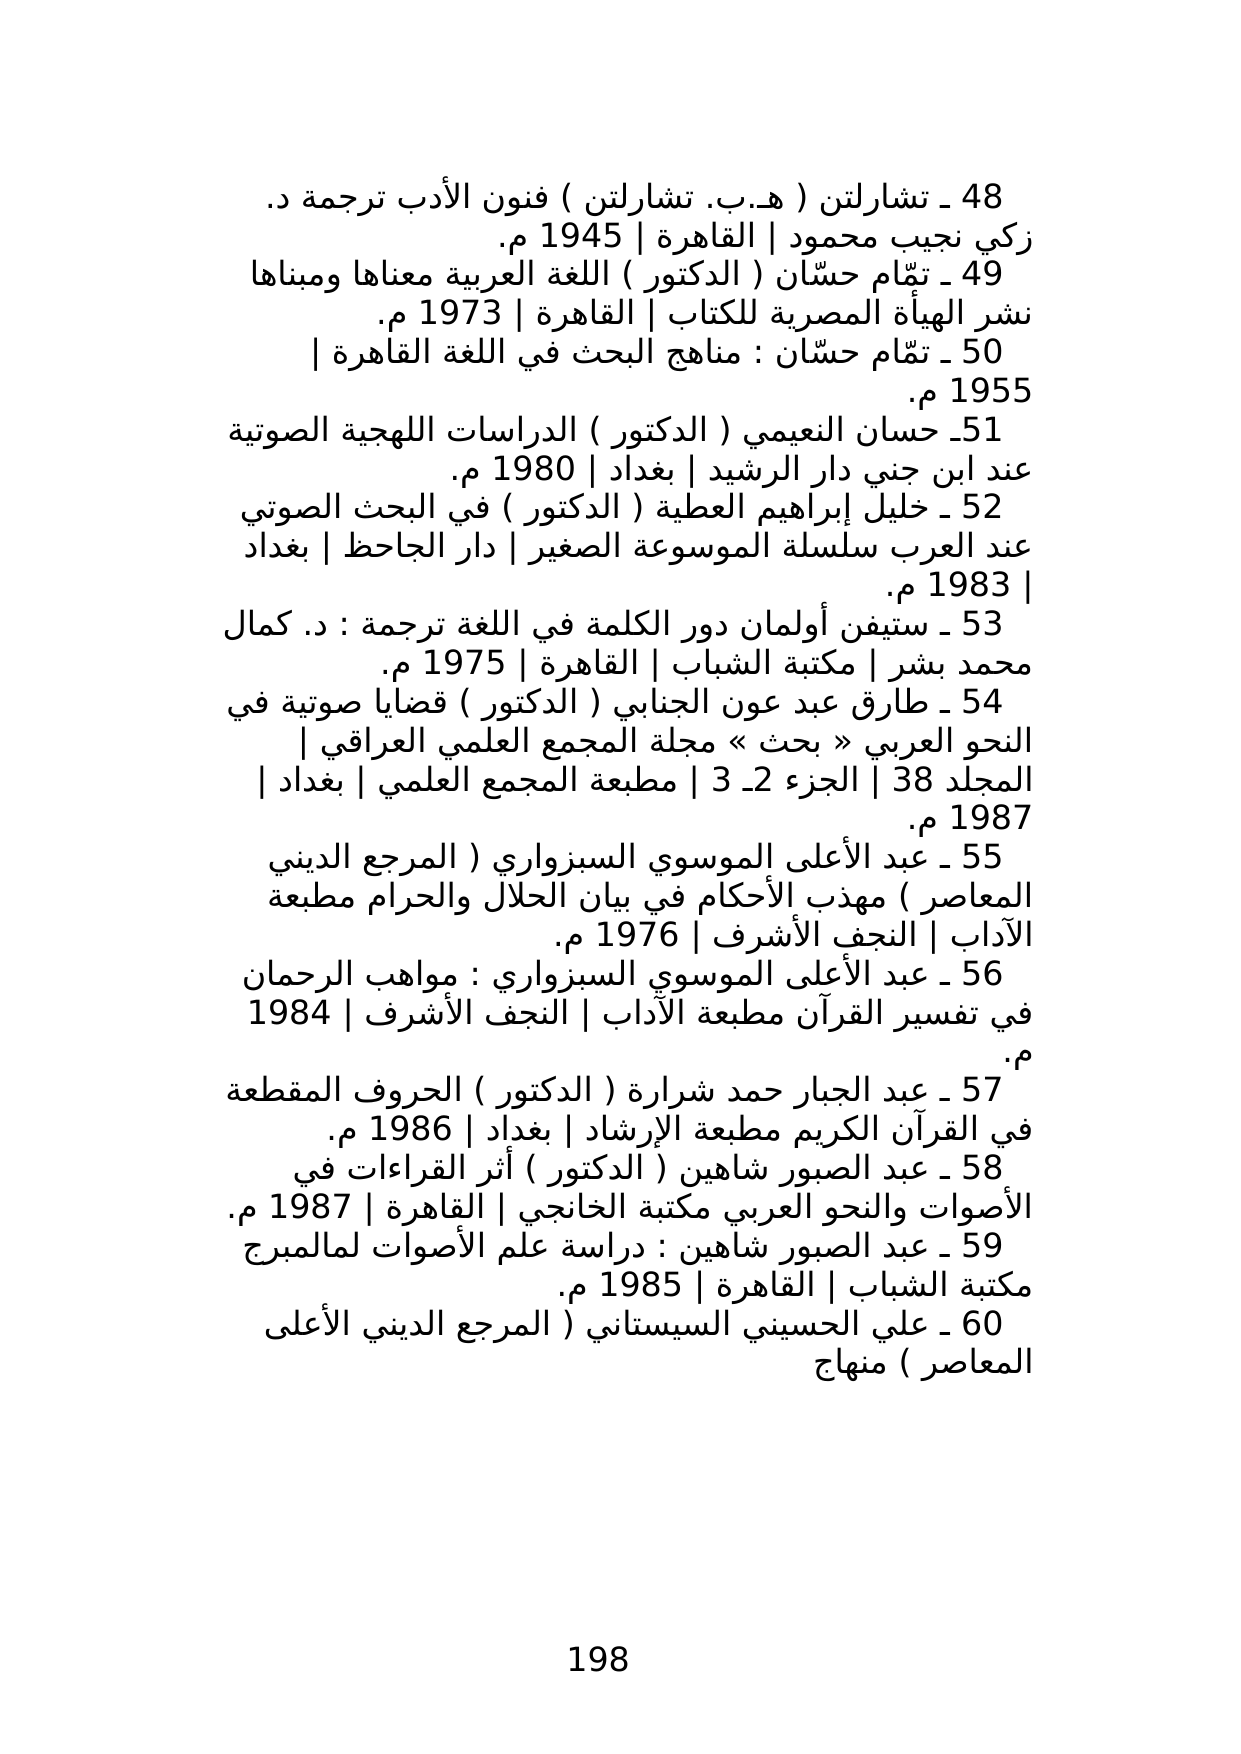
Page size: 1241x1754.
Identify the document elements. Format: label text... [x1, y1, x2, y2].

text 51ـ حسان النعيمي ( الدكتور ) الدراسات اللهجية الصوتية عند ابن جني دار الرشيد | بغداد | 1980 م. [222, 410, 1033, 488]
text 52 ـ خليل إبراهيم العطية ( الدكتور ) في البحث الصوتي عند العرب سلسلة الموسوعة الصغير | دار الجاحظ | بغداد | 1983 م. [222, 488, 1033, 604]
text 49 ـ تمّام حسّان ( الدكتور ) اللغة العربية معناها ومبناها نشر الهيأة المصرية للكتاب | القاهرة | 1973 م. [222, 255, 1033, 333]
text 55 ـ عبد الأعلى الموسوي السبزواري ( المرجع الديني المعاصر ) مهذب الأحكام في بيان الحلال والحرام مطبعة الآداب | النجف الأشرف | 1976 م. [222, 838, 1033, 954]
text 50 ـ تمّام حسّان : مناهج البحث في اللغة القاهرة | 1955 م. [222, 333, 1033, 410]
text 48 ـ تشارلتن ( هـ.ب. تشارلتن ) فنون الأدب ترجمة د. زكي نجيب محمود | القاهرة | 1945 م. [222, 177, 1033, 255]
text 57 ـ عبد الجبار حمد شرارة ( الدكتور ) الحروف المقطعة في القرآن الكريم مطبعة الإرشاد | بغداد | 1986 م. [222, 1071, 1033, 1148]
text 53 ـ ستيفن أولمان دور الكلمة في اللغة ترجمة : د. كمال محمد بشر | مكتبة الشباب | القاهرة | 1975 م. [222, 604, 1033, 682]
text 59 ـ عبد الصبور شاهين : دراسة علم الأصوات لمالمبرج مكتبة الشباب | القاهرة | 1985 م. [222, 1226, 1033, 1304]
text 54 ـ طارق عبد عون الجنابي ( الدكتور ) قضايا صوتية في النحو العربي « بحث » مجلة المجمع العلمي العراقي | المجلد 38 | الجزء 2ـ 3 | مطبعة المجمع العلمي | بغداد | 1987 م. [222, 682, 1033, 838]
text 60 ـ علي الحسيني السيستاني ( المرجع الديني الأعلى المعاصر ) منهاج [222, 1304, 1033, 1382]
text 56 ـ عبد الأعلى الموسوي السبزواري : مواهب الرحمان في تفسير القرآن مطبعة الآداب | النجف الأشرف | 1984 م. [222, 954, 1033, 1071]
text 58 ـ عبد الصبور شاهين ( الدكتور ) أثر القراءات في الأصوات والنحو العربي مكتبة الخانجي | القاهرة | 1987 م. [222, 1148, 1033, 1226]
